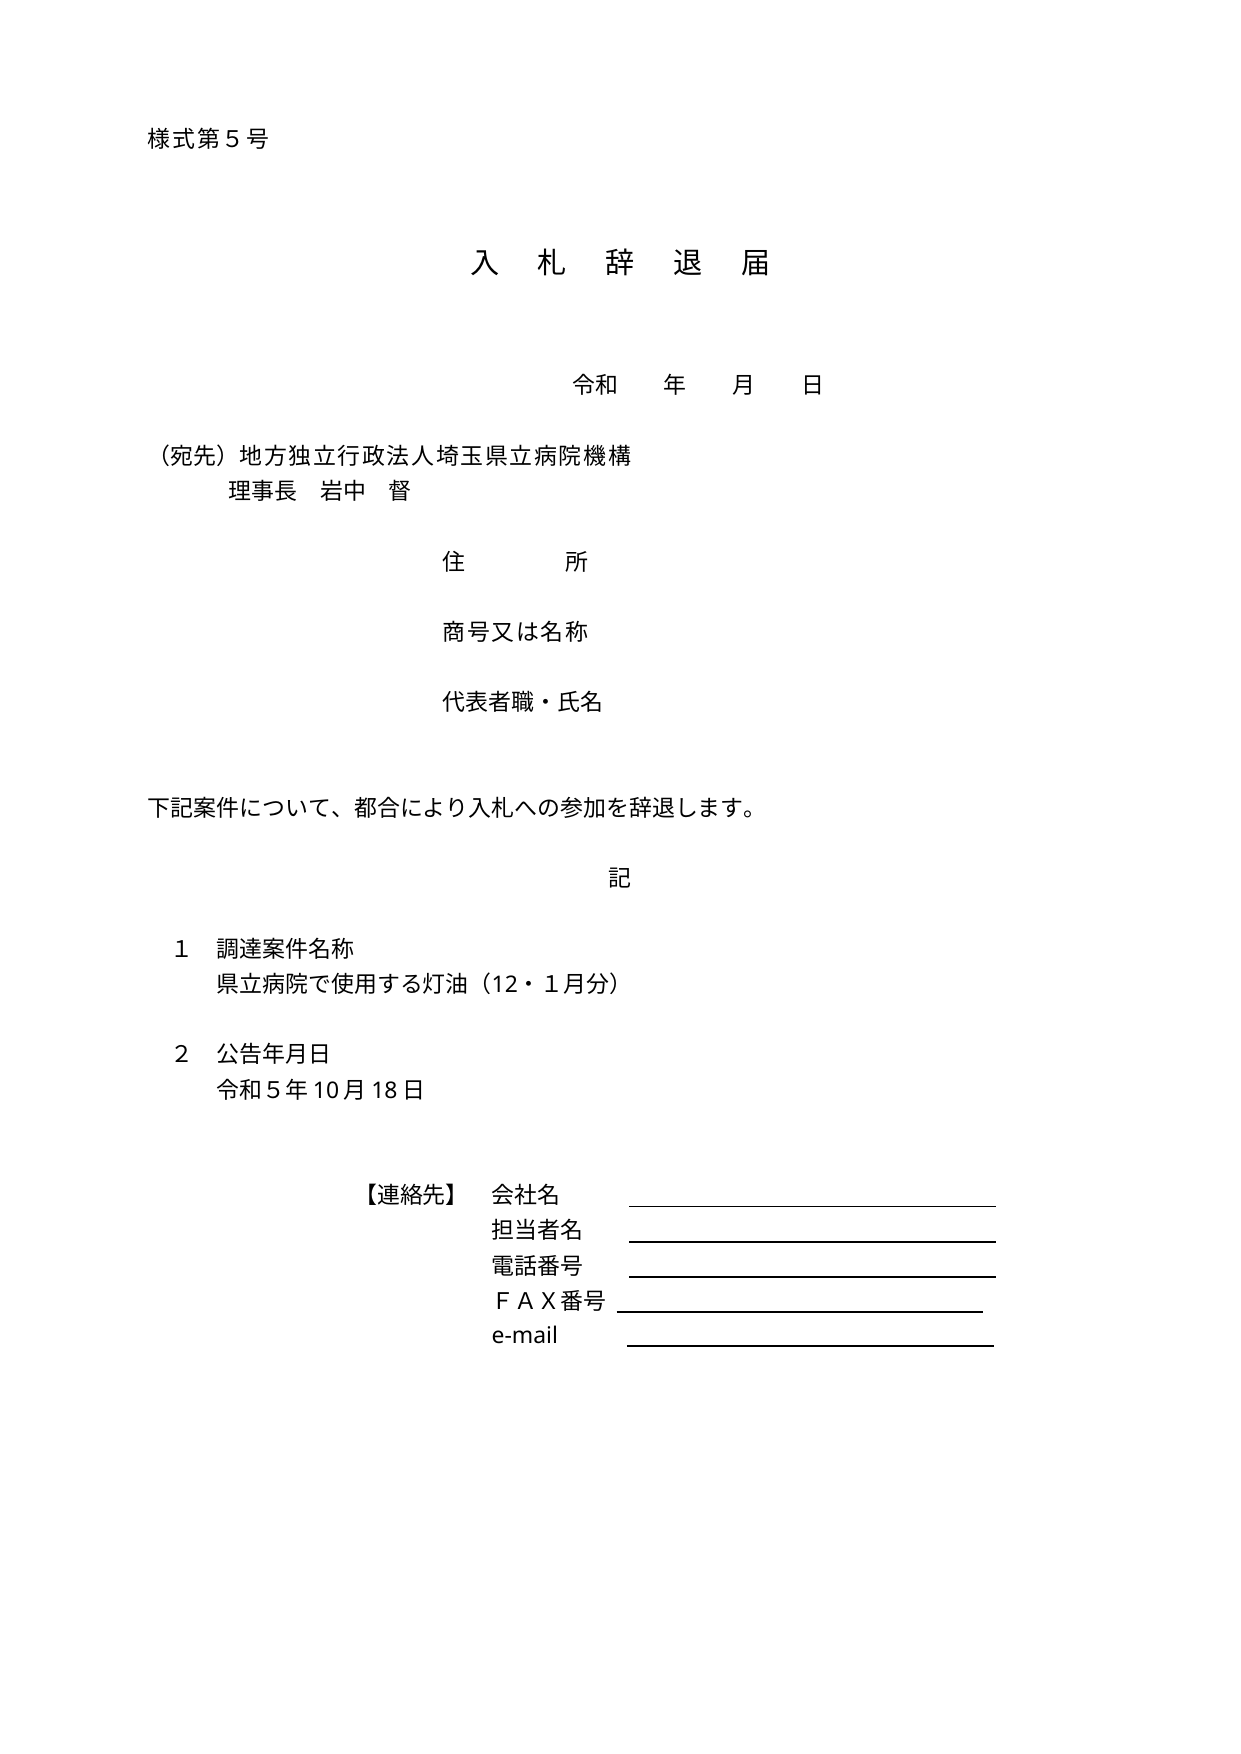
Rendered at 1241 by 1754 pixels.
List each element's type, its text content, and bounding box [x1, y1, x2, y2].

text 代表者職・氏名 [148, 683, 1092, 718]
text 令和５年10月18日 [148, 1071, 1092, 1106]
text 記 [148, 859, 1092, 894]
text 下記案件について、都合により入札への参加を辞退します。 [148, 789, 1092, 824]
text ２ 公告年月日 [148, 1035, 1092, 1071]
text 住 所 [148, 542, 1092, 578]
text 入札辞退届 [148, 226, 1092, 296]
text 理事長 岩中 督 [148, 472, 1092, 507]
text ＦＡＸ番号 [148, 1282, 1067, 1317]
text （宛先）地方独立行政法人埼玉県立病院機構 [148, 437, 1092, 472]
text 商号又は名称 [148, 613, 1092, 648]
text e-mail [148, 1317, 1067, 1352]
text 担当者名 [148, 1211, 1092, 1247]
text 【連絡先】 会社名 [148, 1176, 1092, 1211]
text 様式第５号 [148, 120, 1092, 155]
text 県立病院で使用する灯油（12・１月分） [148, 965, 1092, 1000]
text 電話番号 [148, 1247, 1092, 1282]
text 令和 年 月 日 [148, 366, 1092, 402]
text １ 調達案件名称 [148, 930, 1092, 965]
